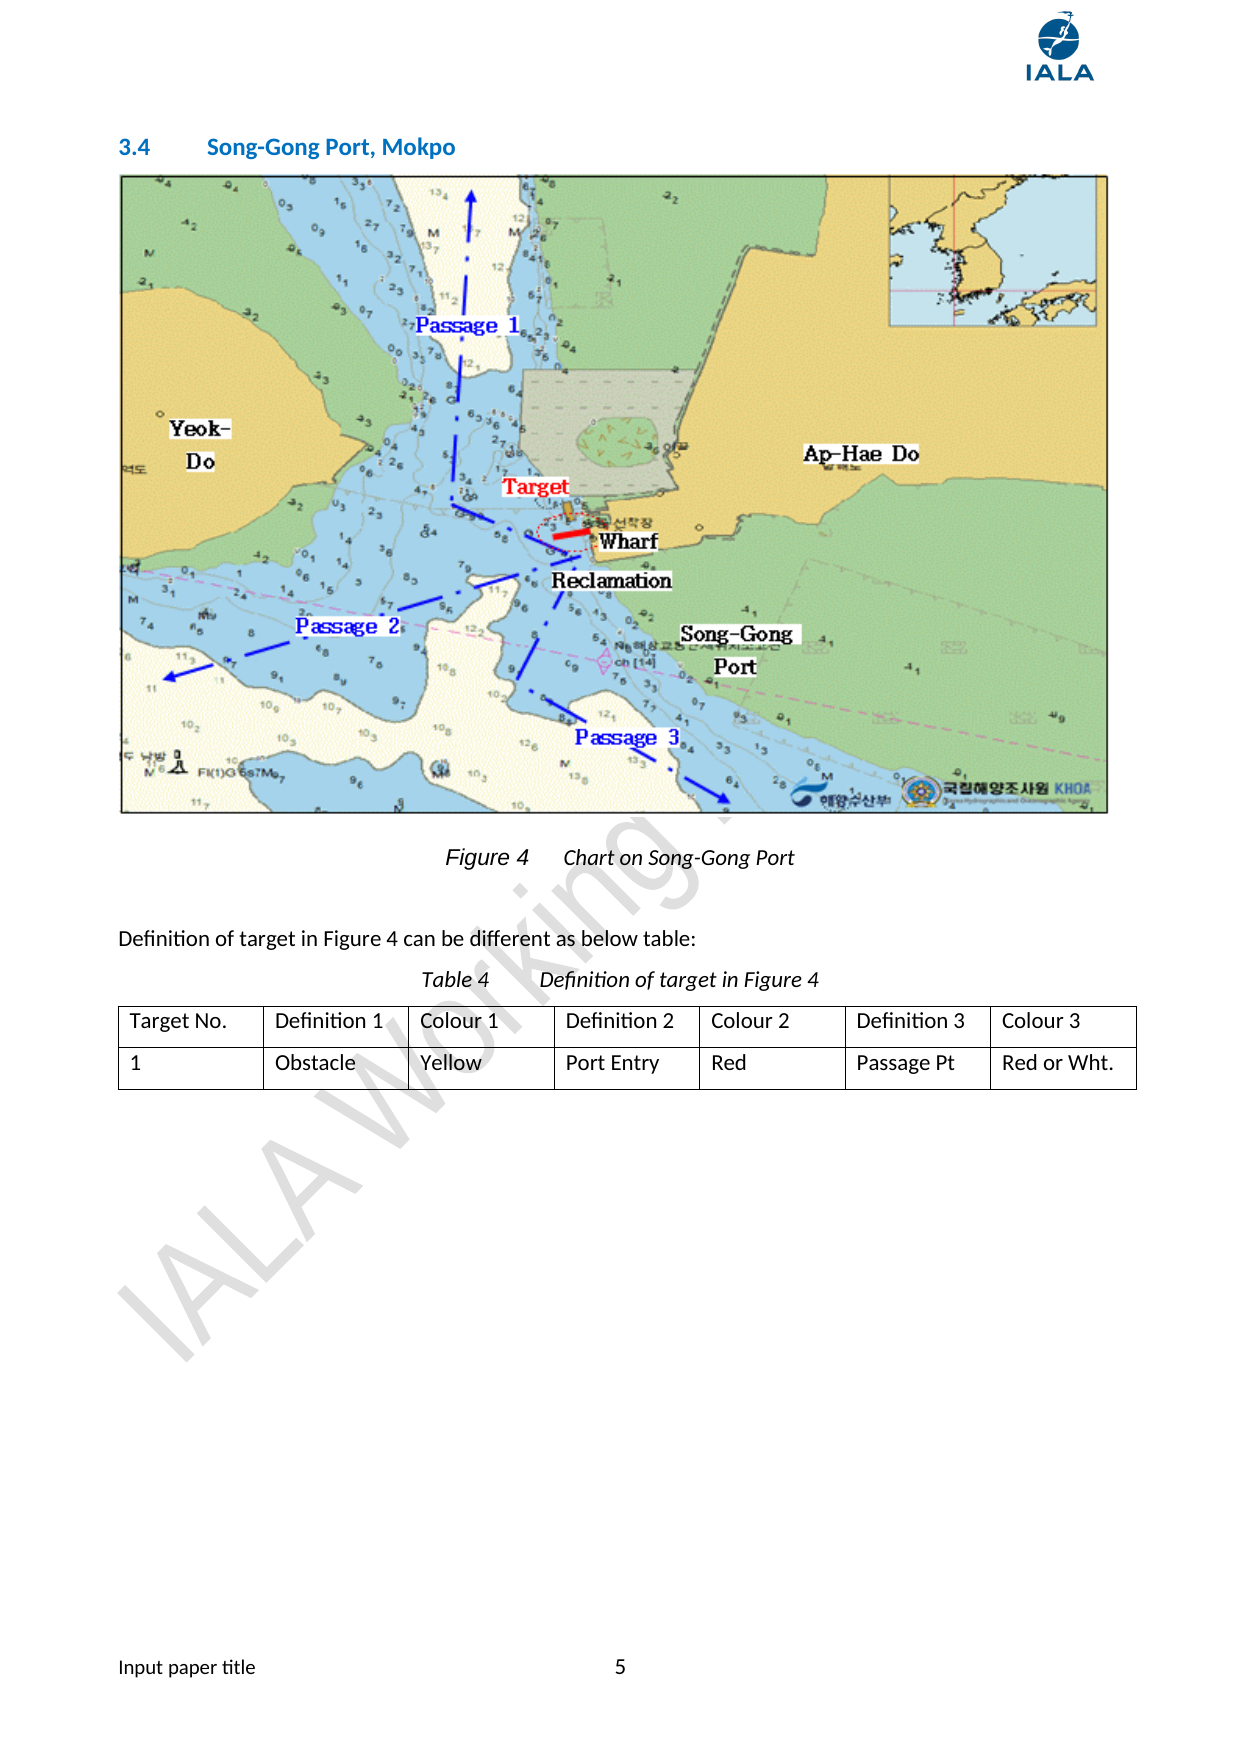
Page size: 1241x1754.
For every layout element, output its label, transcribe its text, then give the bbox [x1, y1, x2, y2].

table_cell Obstacle [264, 1048, 408, 1089]
table_cell Passage Pt [846, 1048, 990, 1089]
text Chart on Song-Gong Port [118, 843, 1122, 872]
table_header Colour 2 [700, 1007, 845, 1047]
table_cell Red or Wht. [991, 1048, 1136, 1089]
table_header Definition 2 [555, 1007, 699, 1047]
subtitle Song-Gong Port, Mokpo [118, 131, 1122, 161]
table_cell Red [700, 1048, 845, 1089]
text Definition of target in Figure 4 [118, 965, 1122, 993]
picture [118, 173, 1116, 817]
table_cell Port Entry [555, 1048, 699, 1089]
table_header Definition 3 [846, 1007, 990, 1047]
table_header Colour 1 [409, 1007, 554, 1047]
table_cell Yellow [409, 1048, 554, 1089]
table_header Target No. [119, 1007, 263, 1047]
picture [1011, 3, 1106, 96]
table_header Colour 3 [991, 1007, 1136, 1047]
table_header Definition 1 [264, 1007, 408, 1047]
text Definition of target in Figure 4 can be different as below table: [118, 924, 1122, 953]
table_cell 1 [119, 1048, 263, 1089]
